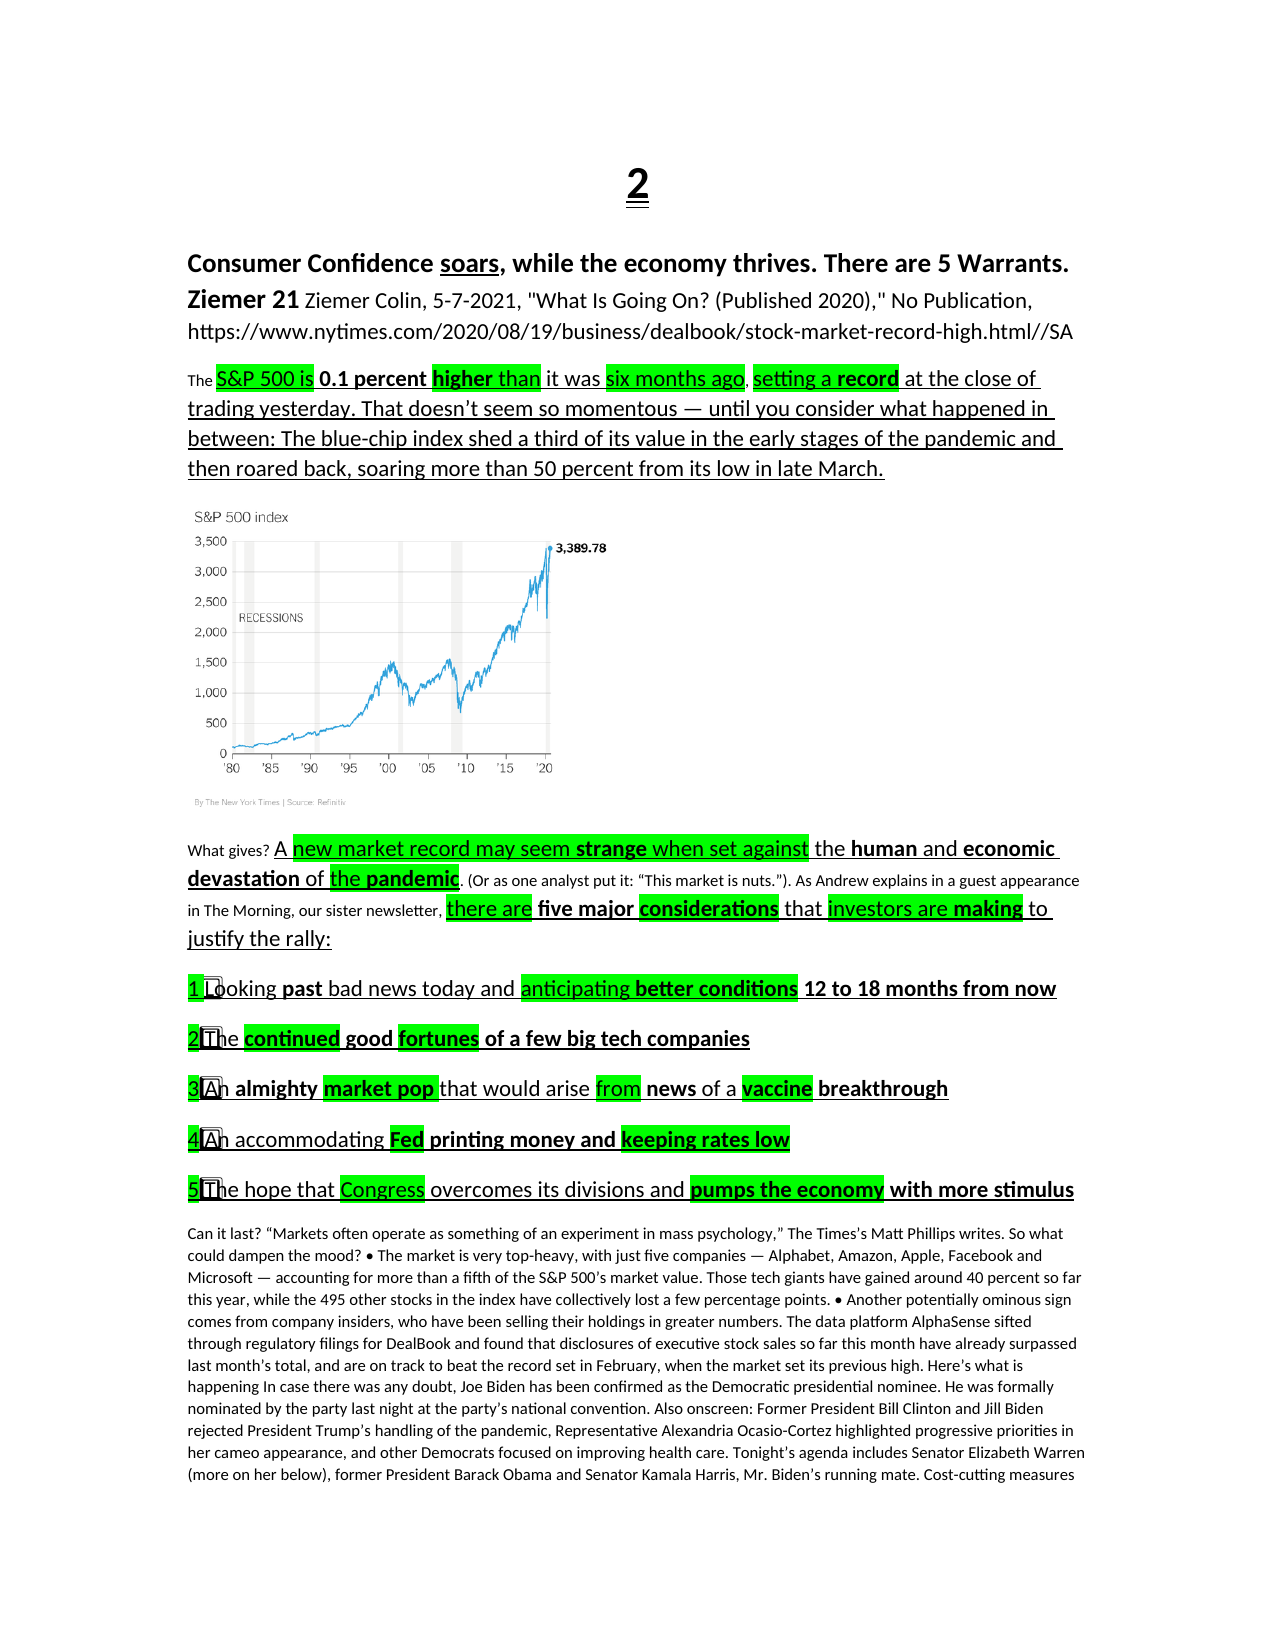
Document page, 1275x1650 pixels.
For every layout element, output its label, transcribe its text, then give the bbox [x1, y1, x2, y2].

subtitle 2 [187, 154, 1087, 210]
text 1️⃣ Looking past bad news today and anticipating better conditions 12 to 18 months from now [187, 971, 1087, 1003]
text Ziemer 21 Ziemer Colin, 5-7-2021, "What Is Going On? (Published 2020)," No Publication, https://www.nytimes.com/2020/08/19/business/dealbook/stock-market-record-high.html//SA [187, 282, 1087, 345]
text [187, 1223, 1087, 1484]
subtitle Consumer Confidence soars, while the economy thrives. There are 5 Warrants. [187, 246, 1087, 279]
text The S&P 500 is 0.1 percent higher than it was six months ago, setting a record at the close of trading yesterday. That doesn’t seem so momentous — until you consider what happened in between: The blue-chip index shed a third of its value in the early stages of the pandemic and then roared back, soaring more than 50 percent from its low in late March. [187, 364, 1087, 482]
text 4️⃣ An accommodating Fed printing money and keeping rates low [187, 1123, 1087, 1154]
text 3️⃣ An almighty market pop that would arise from news of a vaccine breakthrough [187, 1072, 1087, 1103]
text What gives? A new market record may seem strange when set against the human and economic devastation of the pandemic. (Or as one analyst put it: “This market is nuts.”). As Andrew explains in a guest appearance in The Morning, our sister newsletter, there are five major considerations that investors are making to justify the rally: [187, 834, 1087, 953]
picture [187, 501, 632, 816]
text 2️⃣ The continued good fortunes of a few big tech companies [187, 1022, 1087, 1053]
text 5️⃣ The hope that Congress overcomes its divisions and pumps the economy with more stimulus [187, 1173, 1087, 1204]
